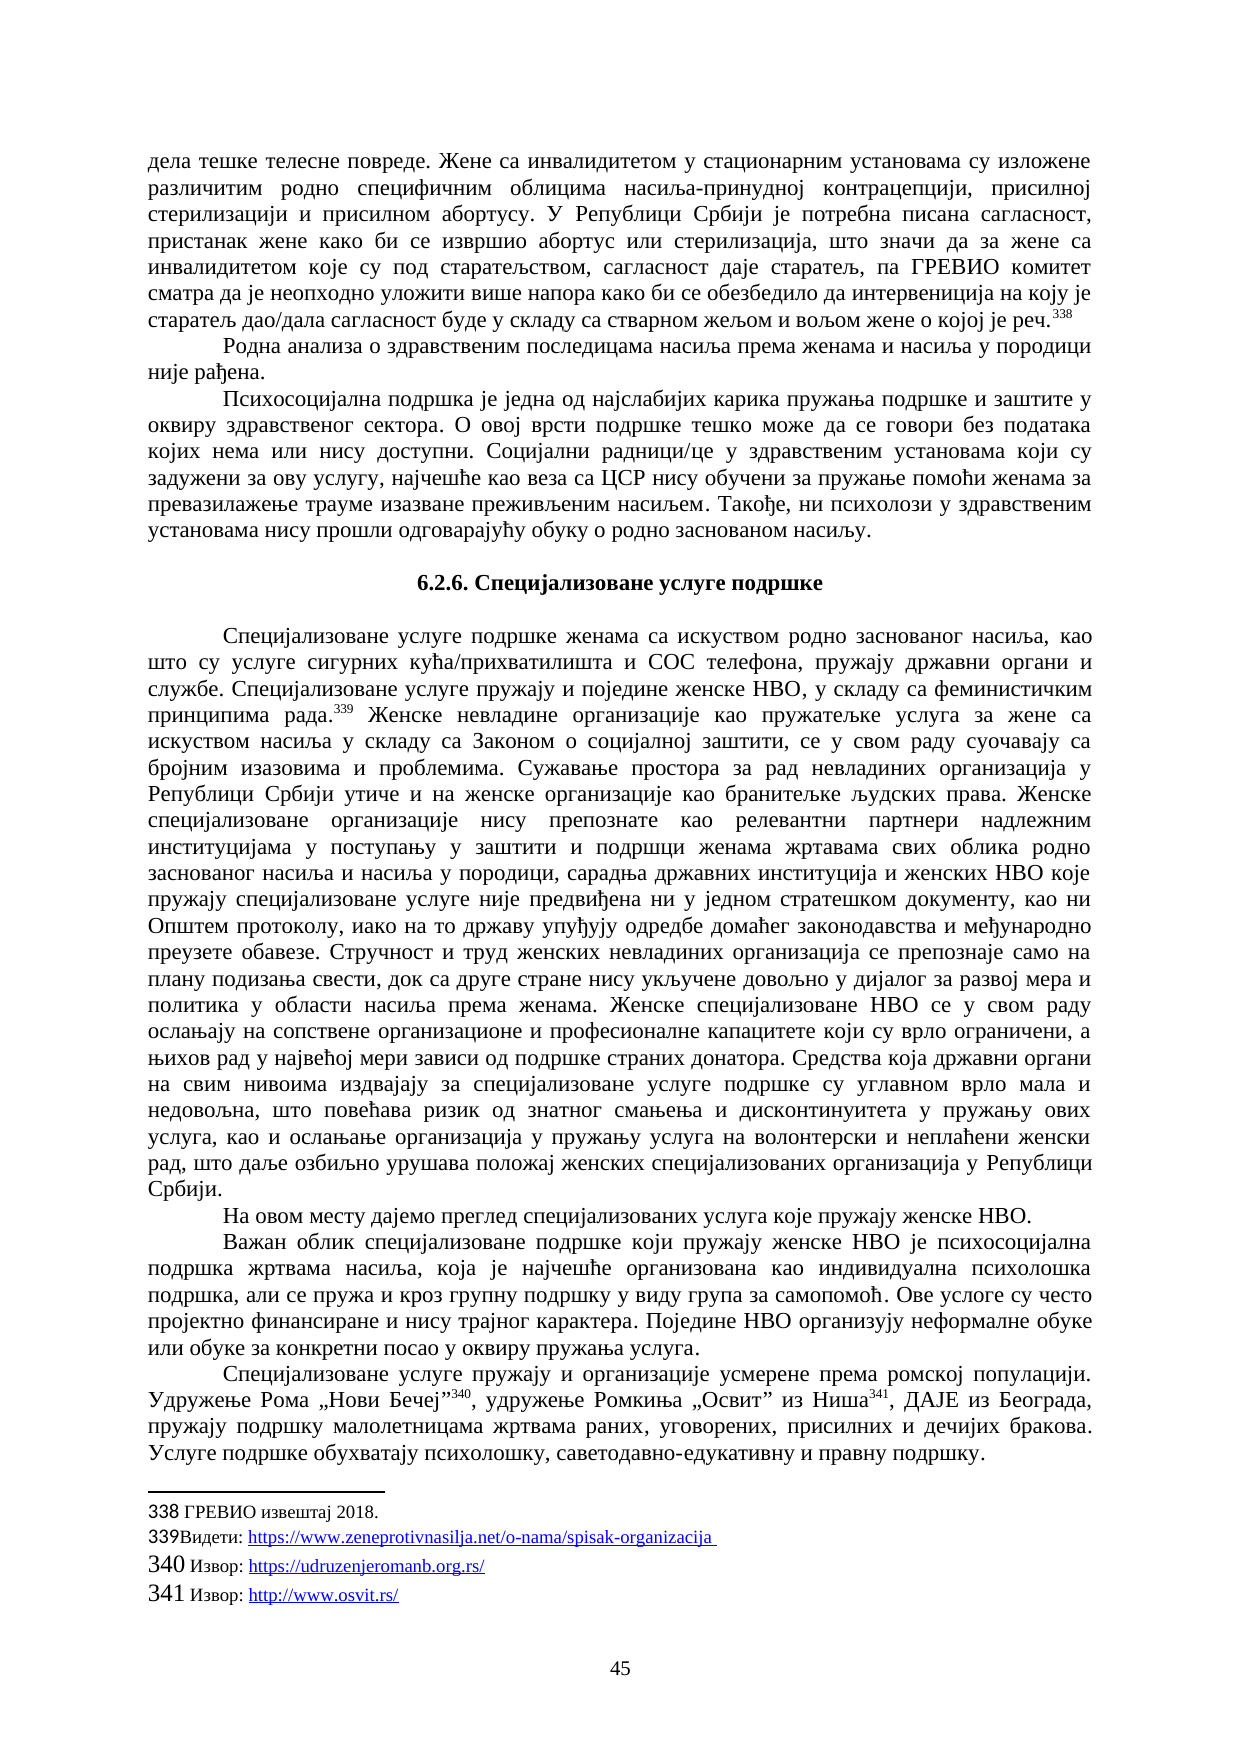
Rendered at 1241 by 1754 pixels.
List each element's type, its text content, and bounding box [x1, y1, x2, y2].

text Важан облик специјализоване подршке који пружају женске НВО је психосоцијална подршка жртвама насиља, која је најчешће организована као индивидуална психолошка подршка, али се пружа и кроз групну подршку у виду група за самопомоћ. Ове услоге су често пројектно финансиране и нису трајног карактера. Поједине НВО организују неформалне обуке или обуке за конкретни посао у оквиру пружања услуга. [148, 1228, 1093, 1360]
text Родна анализа о здравственим последицама насиља према женама и насиља у породици није рађена. [148, 332, 1093, 385]
text На овом месту дајемо преглед специјализованих услуга које пружају женске НВО. [148, 1202, 1093, 1228]
text Психосоцијална подршка је једна од најслабијих карика пружања подршке и заштите у оквиру здравственог сектора. О овој врсти подршке тешко може да се говори без података којих нема или нису доступни. Социјални радници/це у здравственим установама који су задужени за ову услугу, најчешће као веза са ЦСР нису обучени за пружање помоћи женама за превазилажење трауме изазване преживљеним насиљем. Такође, ни психолози у здравственим установама нису прошли одговарајућу обуку о родно заснованом насиљу. [148, 385, 1093, 543]
text 6.2.6. Специјализоване услуге подршке [148, 569, 1093, 596]
text Специјализоване услуге пружају и организације усмерене према ромској популацији. Удружење Рома „Нови Бечеј”, удружење Ромкиња „Освит” из Ниша, ДАЈЕ из Београда, пружају подршку малолетницама жртвама раних, уговорених, присилних и дечијих бракова. Услуге подршке обухватају психолошку, саветодавно-едукативну и правну подршку. [148, 1360, 1093, 1465]
text Сви здравствени радници који су у контакту са жртвама породичног насиља, укључујући лекаре различитих специјалности који лече последице претрпљеног насиља, могу адекватно обавити клинички судско-медицински преглед и сачинити валидан медицински документ уколико су на одговарајући начин едуковани за препознавање и поступање у случајевима насиља према женама. Као „размена праксе” може да се подстакне сарадња здравствених установа у извештавању о појави, о примењеним добрим праксама, планирању и спровођењу кампања, организовању активности на подизању свести опште популације, организовању тренинга за тренере, преношењу знања о мерама, начинима заштите, пријављивању, у оквиру региона. У доступним извештајима о евидентирању случајева насиља у здравственим установама нема података о броју пријава психичког насиља, прогањања, физичког и сексуалног насиља, принудних бракова (малолетничке трудноће које могу бити последица кривичних дела, обљуба са дететом и ванбрачна заједница са малолетником), гениталног сакаћења, принудних абортуса, стерилизација (жене са инвалидитетом којима је одузета пословна способност), сексуалног узнемиравања. Принудни абортус је инкриминисан као тежи облик кривичног дела недозвољеног прекида трудноће а принудна стерилизација је забрањена Законом о правима особа са менталним инвалидитетом као тежи облик кривичног дела тешке телесне повреде. Жене са инвалидитетом у стационарним установама су изложене различитим родно специфичним облицима насиља-принудној контрацепцији, присилној стерилизацији и присилном абортусу. У Републици Србији је потребна писана сагласност, пристанак жене како би се извршио абортус или стерилизација, што значи да за жене са инвалидитетом које су под старатељством, сагласност даје старатељ, па ГРЕВИО комитет сматра да је неопходно уложити више напора како би се обезбедило да интервениција на коју је старатељ дао/дала сагласност буде у складу са стварном жељом и вољом жене о којој је реч. [148, 148, 1093, 332]
text Специјализоване услуге подршке женама са искуством родно заснованог насиља, као што су услуге сигурних кућа/прихватилишта и СОС телефона, пружају државни органи и службе. Специјализоване услуге пружају и поједине женске НВО, у складу са феминистичким принципима рада. Женске невладине организације као пружатељке услуга за жене са искуством насиља у складу са Законом о социјалној заштити, се у свом раду суочавају са бројним изазовима и проблемима. Сужавање простора за рад невладиних организација у Републици Србији утиче и на женске организације као бранитељке људских права. Женске специјализоване организације нису препознате као релевантни партнери надлежним институцијама у поступању у заштити и подршци женама жртавама свих облика родно заснованог насиља и насиља у породици, сарадња државних институција и женских НВО које пружају специјализоване услуге није предвиђена ни у једном стратешком документу, као ни Општем протоколу, иако на то државу упуђују одредбе домаћег законодавства и међународно преузете обавезе. Стручност и труд женских невладиних организација се препознаје само на плану подизања свести, док са друге стране нису укључене довољно у дијалог за развој мера и политика у области насиља према женама. Женске специјализоване НВО се у свом раду ослањају на сопствене организационе и професионалне капацитете који су врло ограничени, а њихов рад у највећој мери зависи од подршке страних донатора. Средства која државни органи на свим нивоима издвајају за специјализоване услуге подршке су углавном врло мала и недовољна, што повећава ризик од знатног смањења и дисконтинуитета у пружању ових услуга, као и ослањање организација у пружању услуга на волонтерски и неплаћени женски рад, што даље озбиљно урушава положај женских специјализованих организација у Републици Србији. [148, 622, 1093, 1202]
